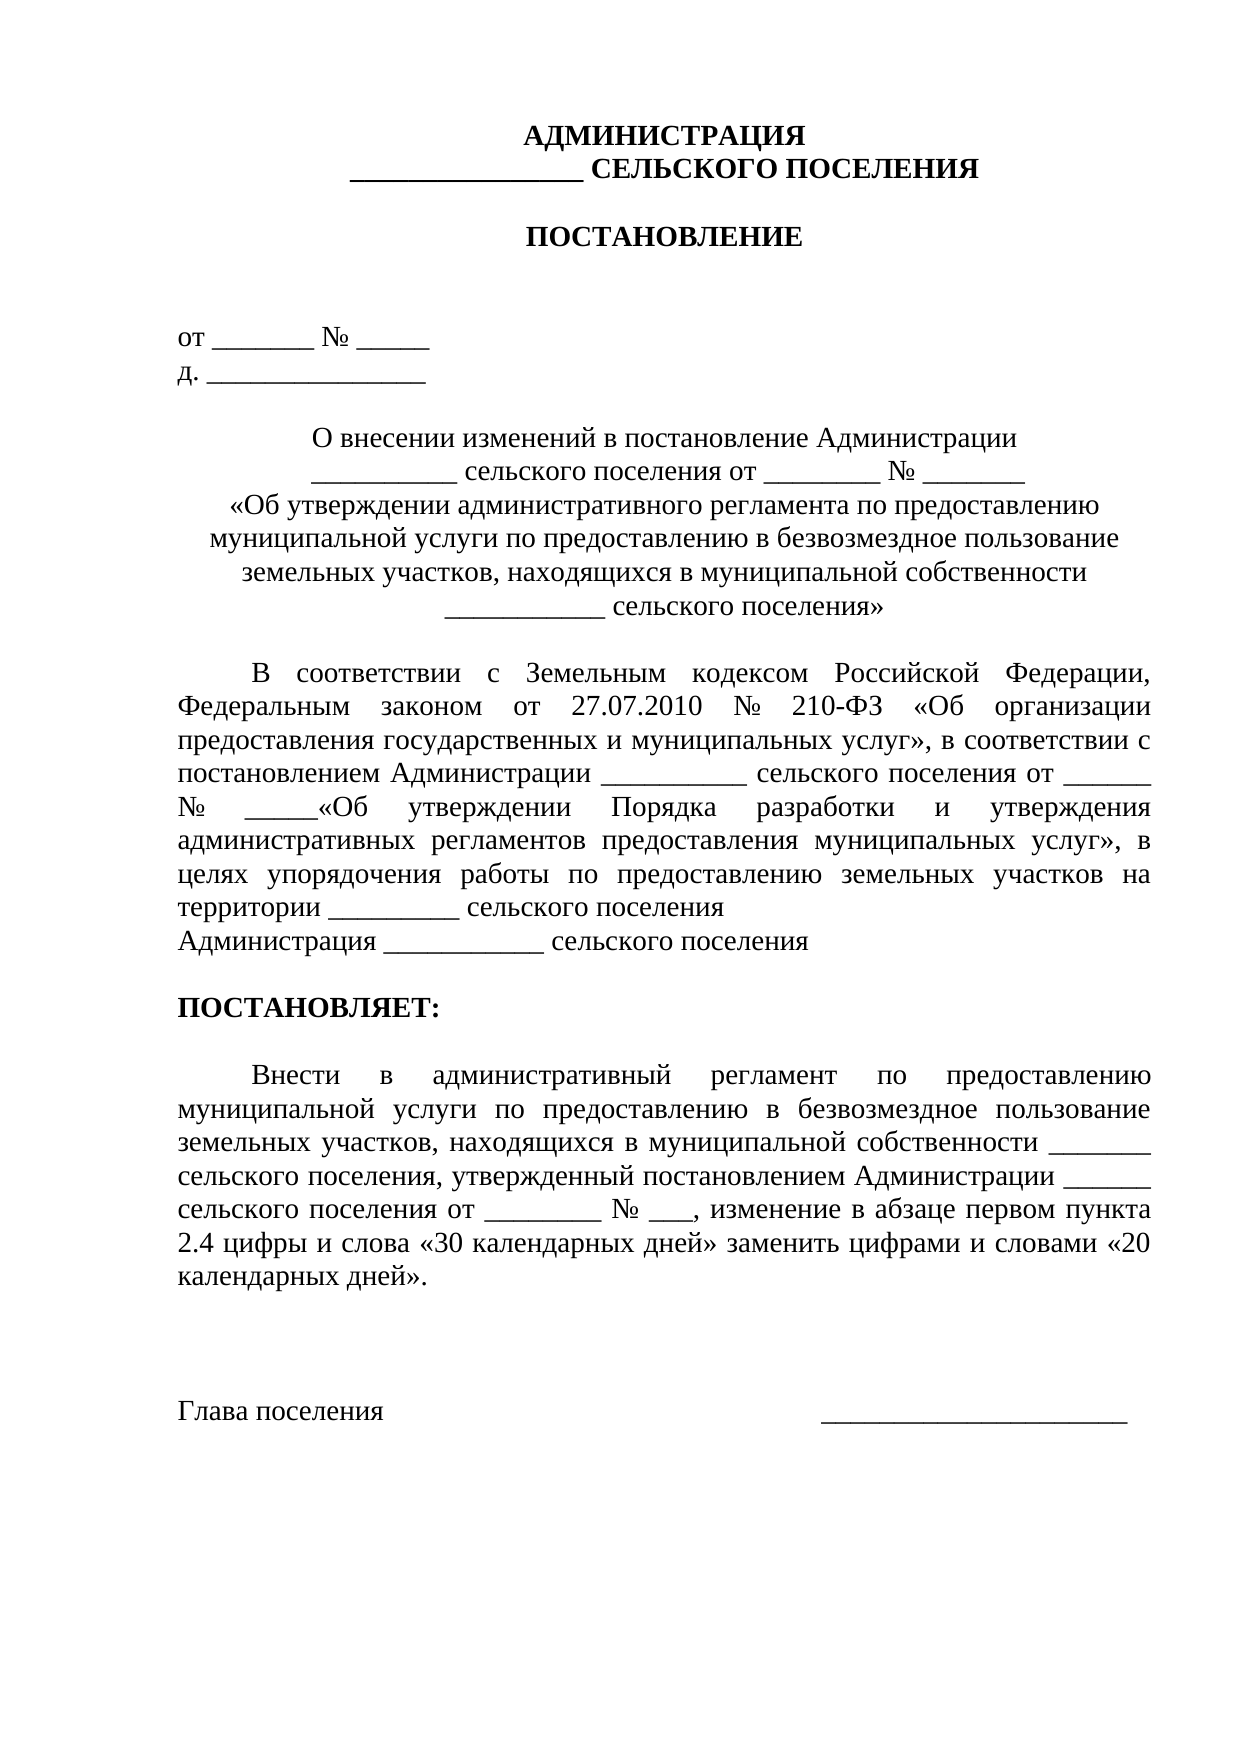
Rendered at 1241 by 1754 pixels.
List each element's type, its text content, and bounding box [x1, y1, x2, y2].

text Администрация ___________ сельского поселения [177, 923, 1152, 957]
text __________ сельского поселения от ________ № _______ [177, 453, 1152, 487]
text ПОСТАНОВЛЕНИЕ [177, 219, 1152, 252]
text В соответствии с Земельным кодексом Российской Федерации, Федеральным законом от 27.07.2010 № 210-ФЗ «Об организации предоставления государственных и муниципальных услуг», в соответствии с постановлением Администрации __________ сельского поселения от ______ № _____«Об утверждении Порядка разработки и утверждения административных регламентов предоставления муниципальных услуг», в целях упорядочения работы по предоставлению земельных участков на территории _________ сельского поселения [177, 655, 1152, 923]
text Внести в административный регламент по предоставлению муниципальной услуги по предоставлению в безвозмездное пользование земельных участков, находящихся в муниципальной собственности _______ сельского поселения, утвержденный постановлением Администрации ______ сельского поселения от ________ № ___, изменение в абзаце первом пункта 2.4 цифры и слова «30 календарных дней» заменить цифрами и словами «20 календарных дней». [177, 1057, 1152, 1292]
text ПОСТАНОВЛЯЕТ: [177, 990, 1152, 1024]
text ________________ СЕЛЬСКОГО ПОСЕЛЕНИЯ [177, 152, 1152, 185]
text от _______ № _____ [177, 319, 1152, 353]
text Глава поселения _____________________ [177, 1393, 1152, 1426]
text О внесении изменений в постановление Администрации [177, 420, 1152, 453]
text «Об утверждении административного регламента по предоставлению муниципальной услуги по предоставлению в безвозмездное пользование земельных участков, находящихся в муниципальной собственности ___________ сельского поселения» [177, 487, 1152, 621]
text д. _______________ [177, 353, 1152, 386]
text АДМИНИСТРАЦИЯ [177, 118, 1152, 152]
